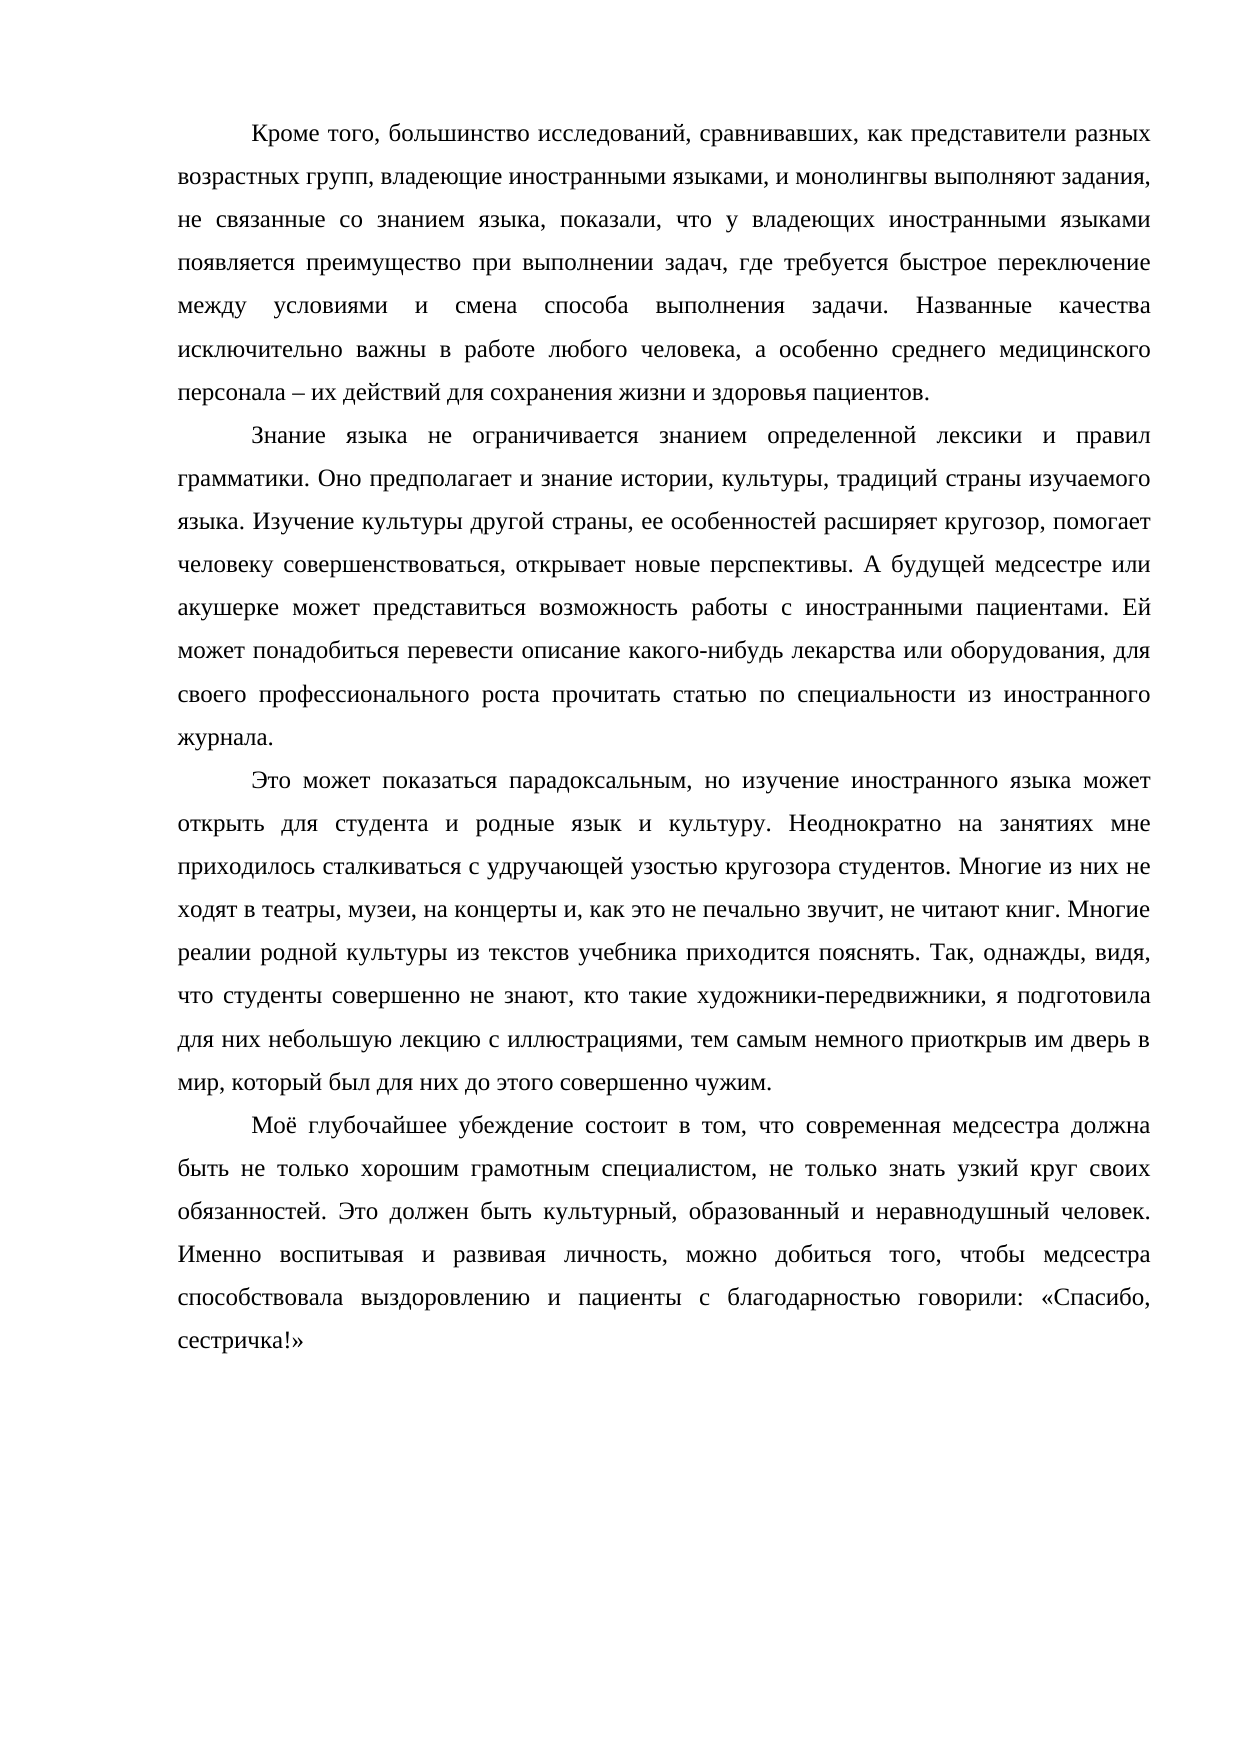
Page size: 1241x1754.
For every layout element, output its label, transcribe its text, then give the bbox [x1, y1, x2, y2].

text Это может показаться парадоксальным, но изучение иностранного языка может открыть для студента и родные язык и культуру. Неоднократно на занятиях мне приходилось сталкиваться с удручающей узостью кругозора студентов. Многие из них не ходят в театры, музеи, на концерты и, как это не печально звучит, не читают книг. Многие реалии родной культуры из текстов учебника приходится пояснять. Так, однажды, видя, что студенты совершенно не знают, кто такие художники-передвижники, я подготовила для них небольшую лекцию с иллюстрациями, тем самым немного приоткрыв им дверь в мир, который был для них до этого совершенно чужим. [177, 765, 1152, 1096]
text Знание языка не ограничивается знанием определенной лексики и правил грамматики. Оно предполагает и знание истории, культуры, традиций страны изучаемого языка. Изучение культуры другой страны, ее особенностей расширяет кругозор, помогает человеку совершенствоваться, открывает новые перспективы. А будущей медсестре или акушерке может представиться возможность работы с иностранными пациентами. Ей может понадобиться перевести описание какого-нибудь лекарства или оборудования, для своего профессионального роста прочитать статью по специальности из иностранного журнала. [177, 420, 1152, 751]
text Кроме того, большинство исследований, сравнивавших, как представители разных возрастных групп, владеющие иностранными языками, и монолингвы выполняют задания, не связанные со знанием языка, показали, что у владеющих иностранными языками появляется преимущество при выполнении задач, где требуется быстрое переключение между условиями и смена способа выполнения задачи. Названные качества исключительно важны в работе любого человека, а особенно среднего медицинского персонала – их действий для сохранения жизни и здоровья пациентов. [177, 118, 1152, 406]
text Моё глубочайшее убеждение состоит в том, что современная медсестра должна быть не только хорошим грамотным специалистом, не только знать узкий круг своих обязанностей. Это должен быть культурный, образованный и неравнодушный человек. Именно воспитывая и развивая личность, можно добиться того, чтобы медсестра способствовала выздоровлению и пациенты с благодарностью говорили: «Спасибо, сестричка!» [177, 1110, 1152, 1354]
